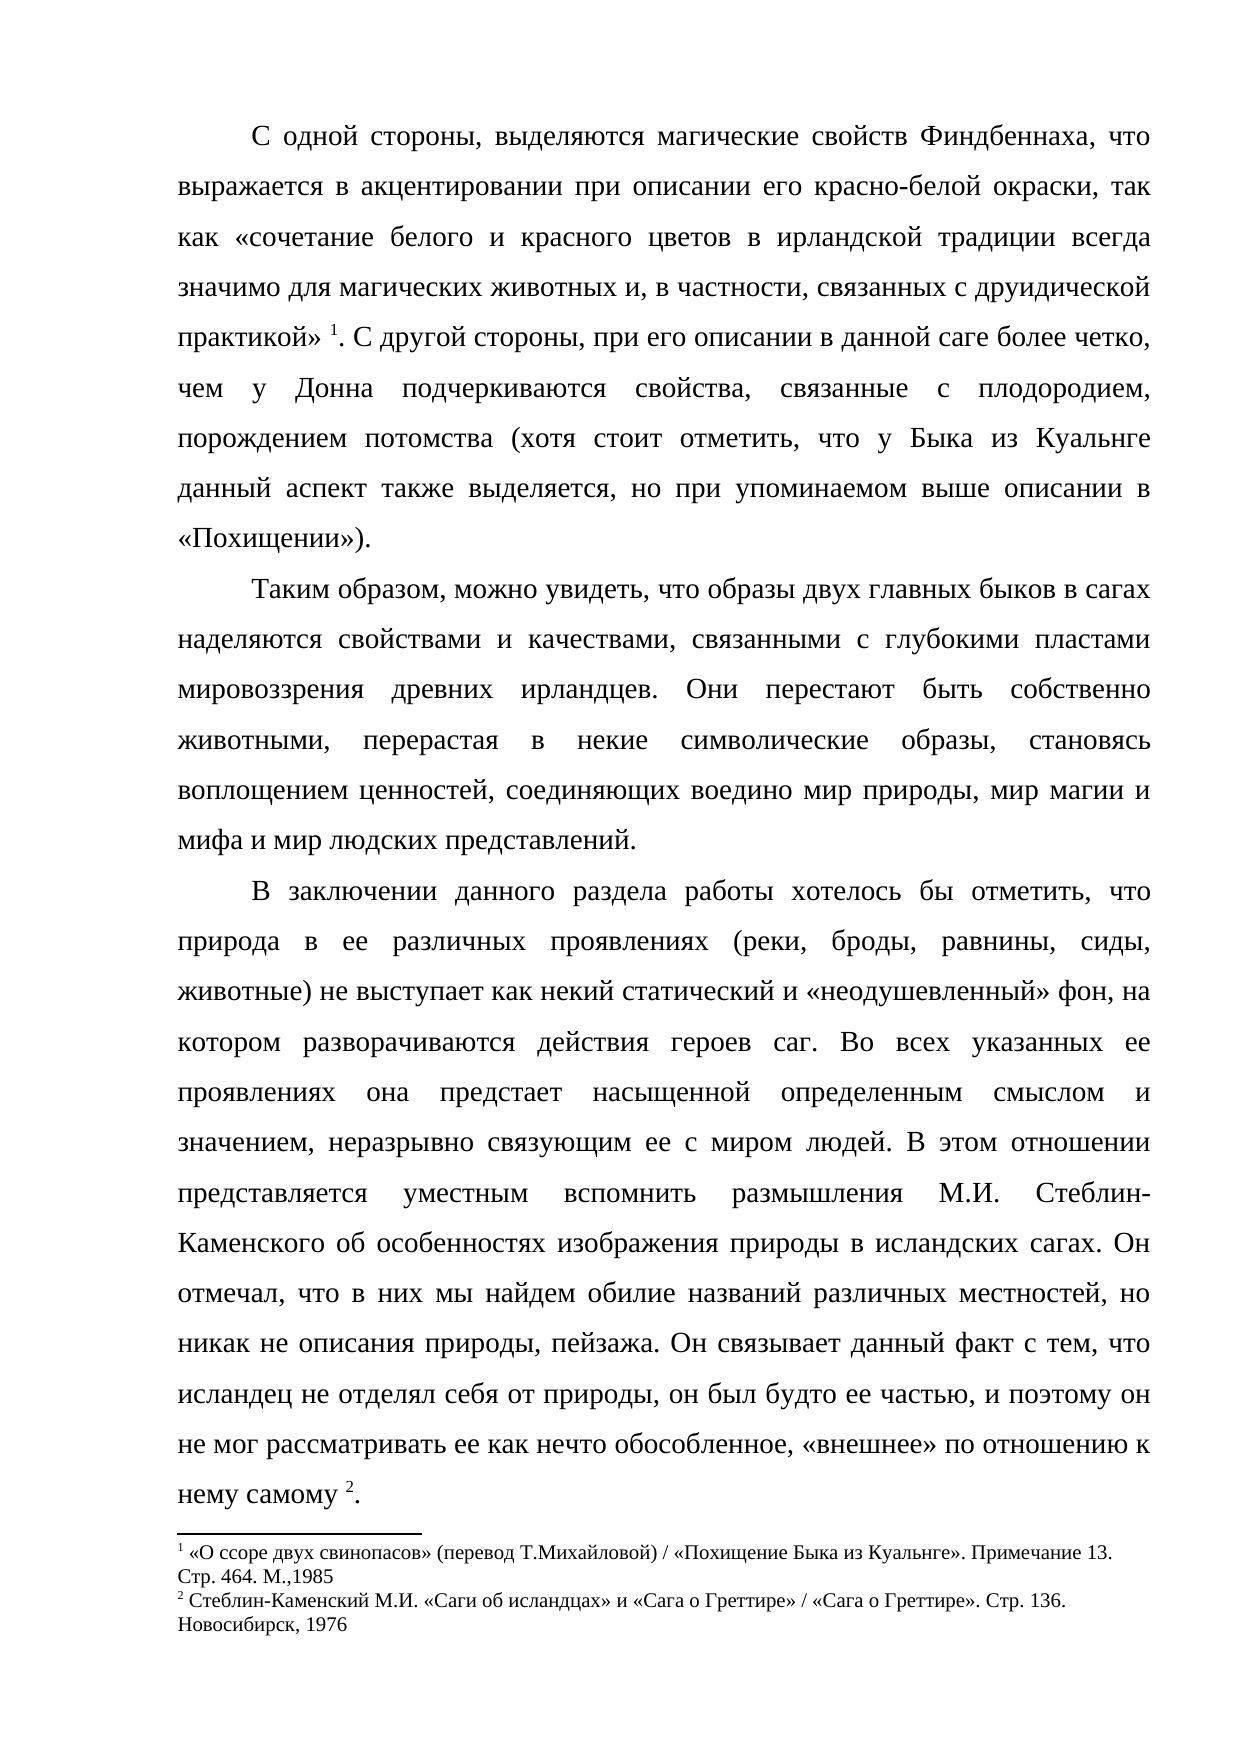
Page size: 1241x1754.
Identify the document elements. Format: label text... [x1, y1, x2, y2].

text В заключении данного раздела работы хотелось бы отметить, что природа в ее различных проявлениях (реки, броды, равнины, сиды, животные) не выступает как некий статический и «неодушевленный» фон, на котором разворачиваются действия героев саг. Во всех указанных ее проявлениях она предстает насыщенной определенным смыслом и значением, неразрывно связующим ее с миром людей. В этом отношении представляется уместным вспомнить размышления М.И. Стеблин-Каменского об особенностях изображения природы в исландских сагах. Он отмечал, что в них мы найдем обилие названий различных местностей, но никак не описания природы, пейзажа. Он связывает данный факт с тем, что исландец не отделял себя от природы, он был будто ее частью, и поэтому он не мог рассматривать ее как нечто обособленное, «внешнее» по отношению к нему самому . [177, 873, 1152, 1510]
text С одной стороны, выделяются магические свойств Финдбеннаха, что выражается в акцентировании при описании его красно-белой окраски, так как «сочетание белого и красного цветов в ирландской традиции всегда значимо для магических животных и, в частности, связанных с друидической практикой» . С другой стороны, при его описании в данной саге более четко, чем у Донна подчеркиваются свойства, связанные с плодородием, порождением потомства (хотя стоит отметить, что у Быка из Куальнге данный аспект также выделяется, но при упоминаемом выше описании в «Похищении»). [177, 118, 1152, 554]
text Таким образом, можно увидеть, что образы двух главных быков в сагах наделяются свойствами и качествами, связанными с глубокими пластами мировоззрения древних ирландцев. Они перестают быть собственно животными, перерастая в некие символические образы, становясь воплощением ценностей, соединяющих воедино мир природы, мир магии и мифа и мир людских представлений. [177, 571, 1152, 856]
